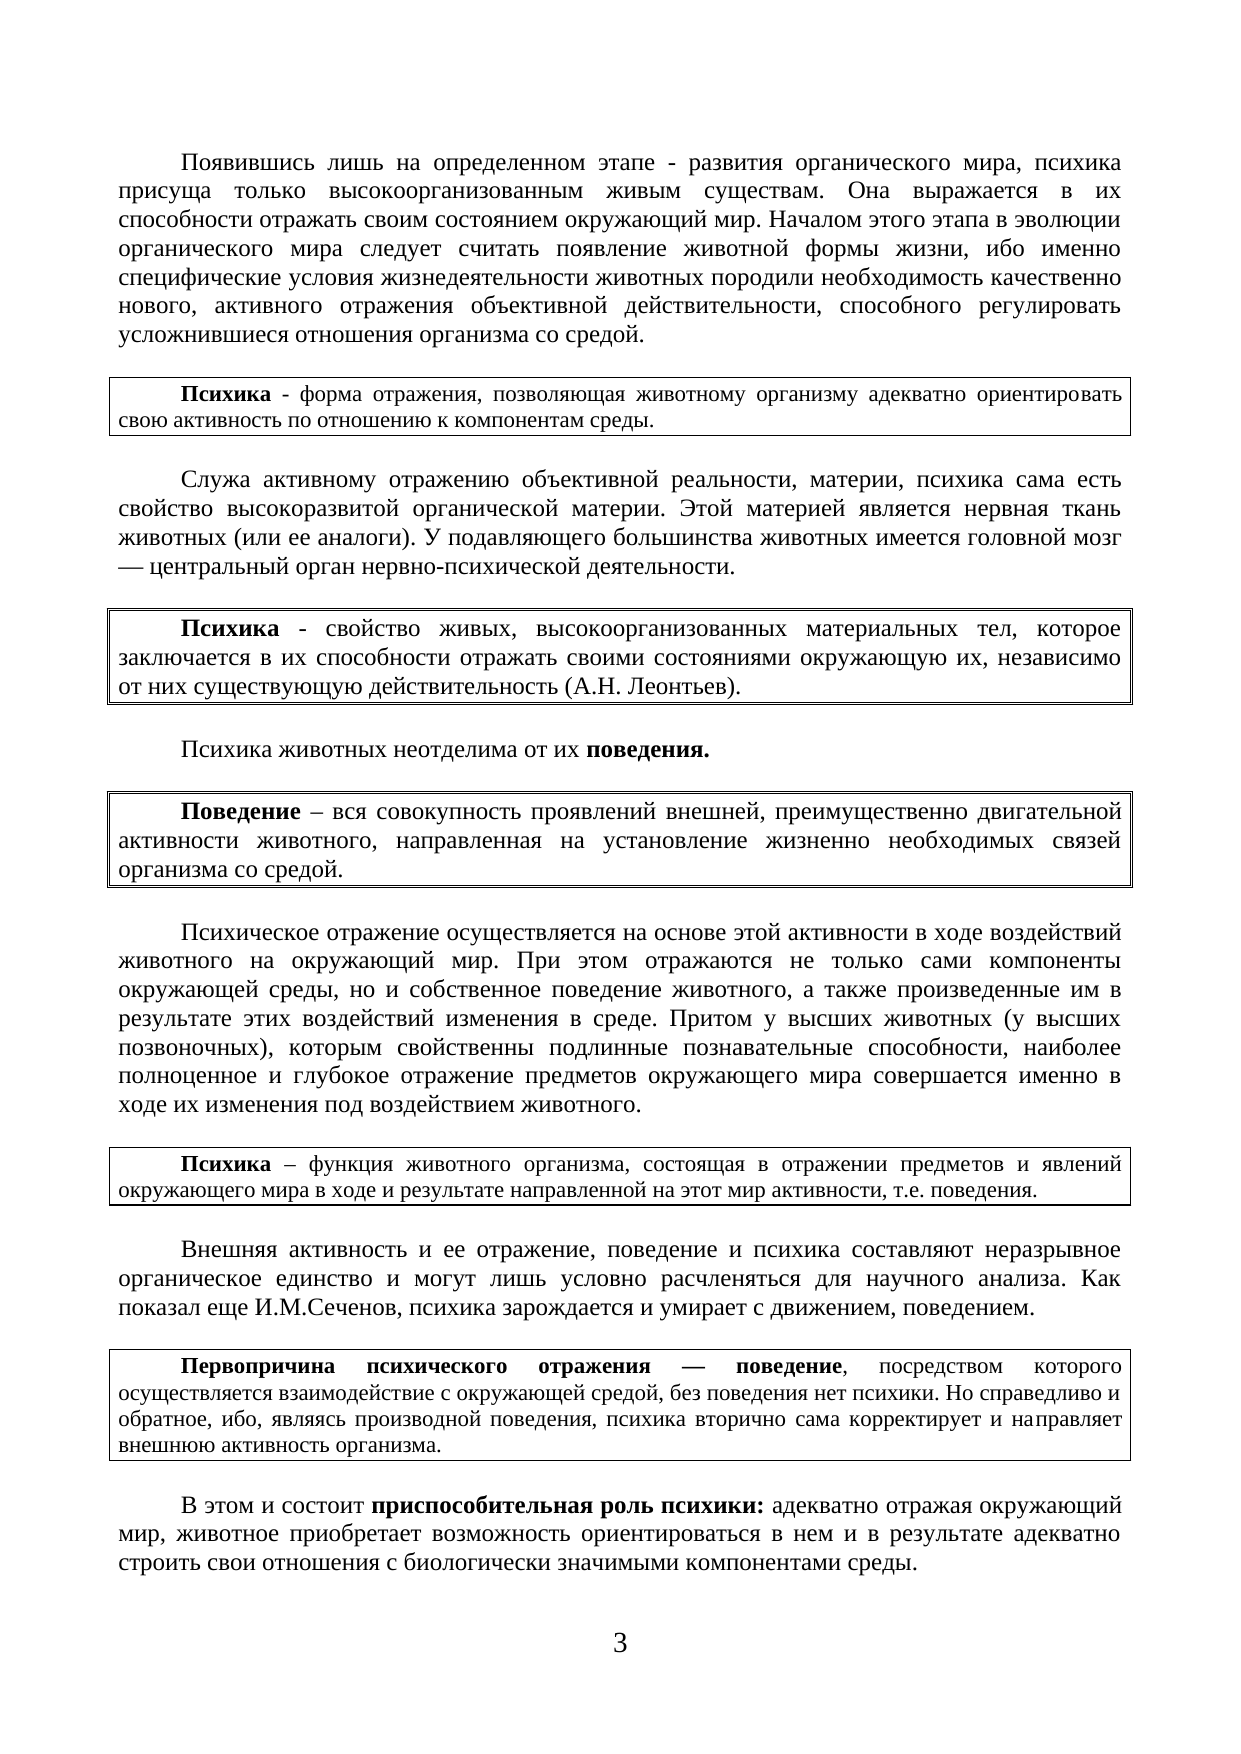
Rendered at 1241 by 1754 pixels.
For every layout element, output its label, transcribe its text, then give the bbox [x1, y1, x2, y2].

text Психическое отражение осуществляется на основе этой активности в ходе воздействий животного на окружающий мир. При этом отражаются не только сами компоненты окружающей среды, но и собственное поведение животного, а также произведенные им в результате этих воздействий изменения в среде. Притом у высших животных (у высших позвоночных), которым свойственны подлинные познавательные способности, наиболее полноценное и глубокое отражение предметов окружающего мира совершается именно в ходе их изменения под воздействием животного. [118, 917, 1122, 1118]
text Поведение – вся совокупность проявлений внешней, преимущественно двигательной активности животного, направленная на установление жизненно необходимых связей организма со средой. [110, 794, 1130, 885]
text Психика – функция животного организма, состоящая в отражении предметов и явлений окружающего мира в ходе и результате направленной на этот мир активности, т.е. поведения. [110, 1148, 1130, 1204]
text Первопричина психического отражения — поведение, посредством которого осуществляется взаимодействие с окружающей средой, без поведения нет психики. Но справедливо и обратное, ибо, являясь производной поведения, психика вторично сама корректирует и направляет внешнюю активность организма. [110, 1350, 1130, 1460]
text Появившись лишь на определенном этапе - развития органического мира, психика присуща только высокоорганизованным живым существам. Она выражается в их способности отражать своим состоянием окружающий мир. Началом этого этапа в эволюции органического мира следует считать появление животной формы жизни, ибо именно специфические условия жизнедеятельности животных породили необходимость качественно нового, активного отражения объективной действительности, способного регулировать усложнившиеся отношения организма со средой. [118, 147, 1122, 348]
text Психика животных неотделима от их поведения. [118, 734, 1122, 762]
text Психика - форма отражения, позволяющая животному организму адекватно ориентировать свою активность по отношению к компонентам среды. [110, 378, 1130, 435]
text Психика - свойство живых, высокоорганизованных материальных тел, которое заключается в их способности отражать своими состояниями окружающую их, независимо от них существующую действительность (А.Н. Леонтьев). [110, 611, 1130, 702]
text Внешняя активность и ее отражение, поведение и психика составляют неразрывное органическое единство и могут лишь условно расчленяться для научного анализа. Как показал еще И.М.Сеченов, психика зарождается и умирает с движением, поведением. [118, 1234, 1122, 1321]
text Служа активному отражению объективной реальности, материи, психика сама есть свойство высокоразвитой органической материи. Этой материей является нервная ткань животных (или ее аналоги). У подавляющего большинства животных имеется головной мозг — центральный орган нервно-психической деятельности. [118, 464, 1122, 579]
text В этом и состоит приспособительная роль психики: адекватно отражая окружающий мир, животное приобретает возможность ориентироваться в нем и в результате адекватно строить свои отношения с биологически значимыми компонентами среды. [118, 1490, 1122, 1576]
